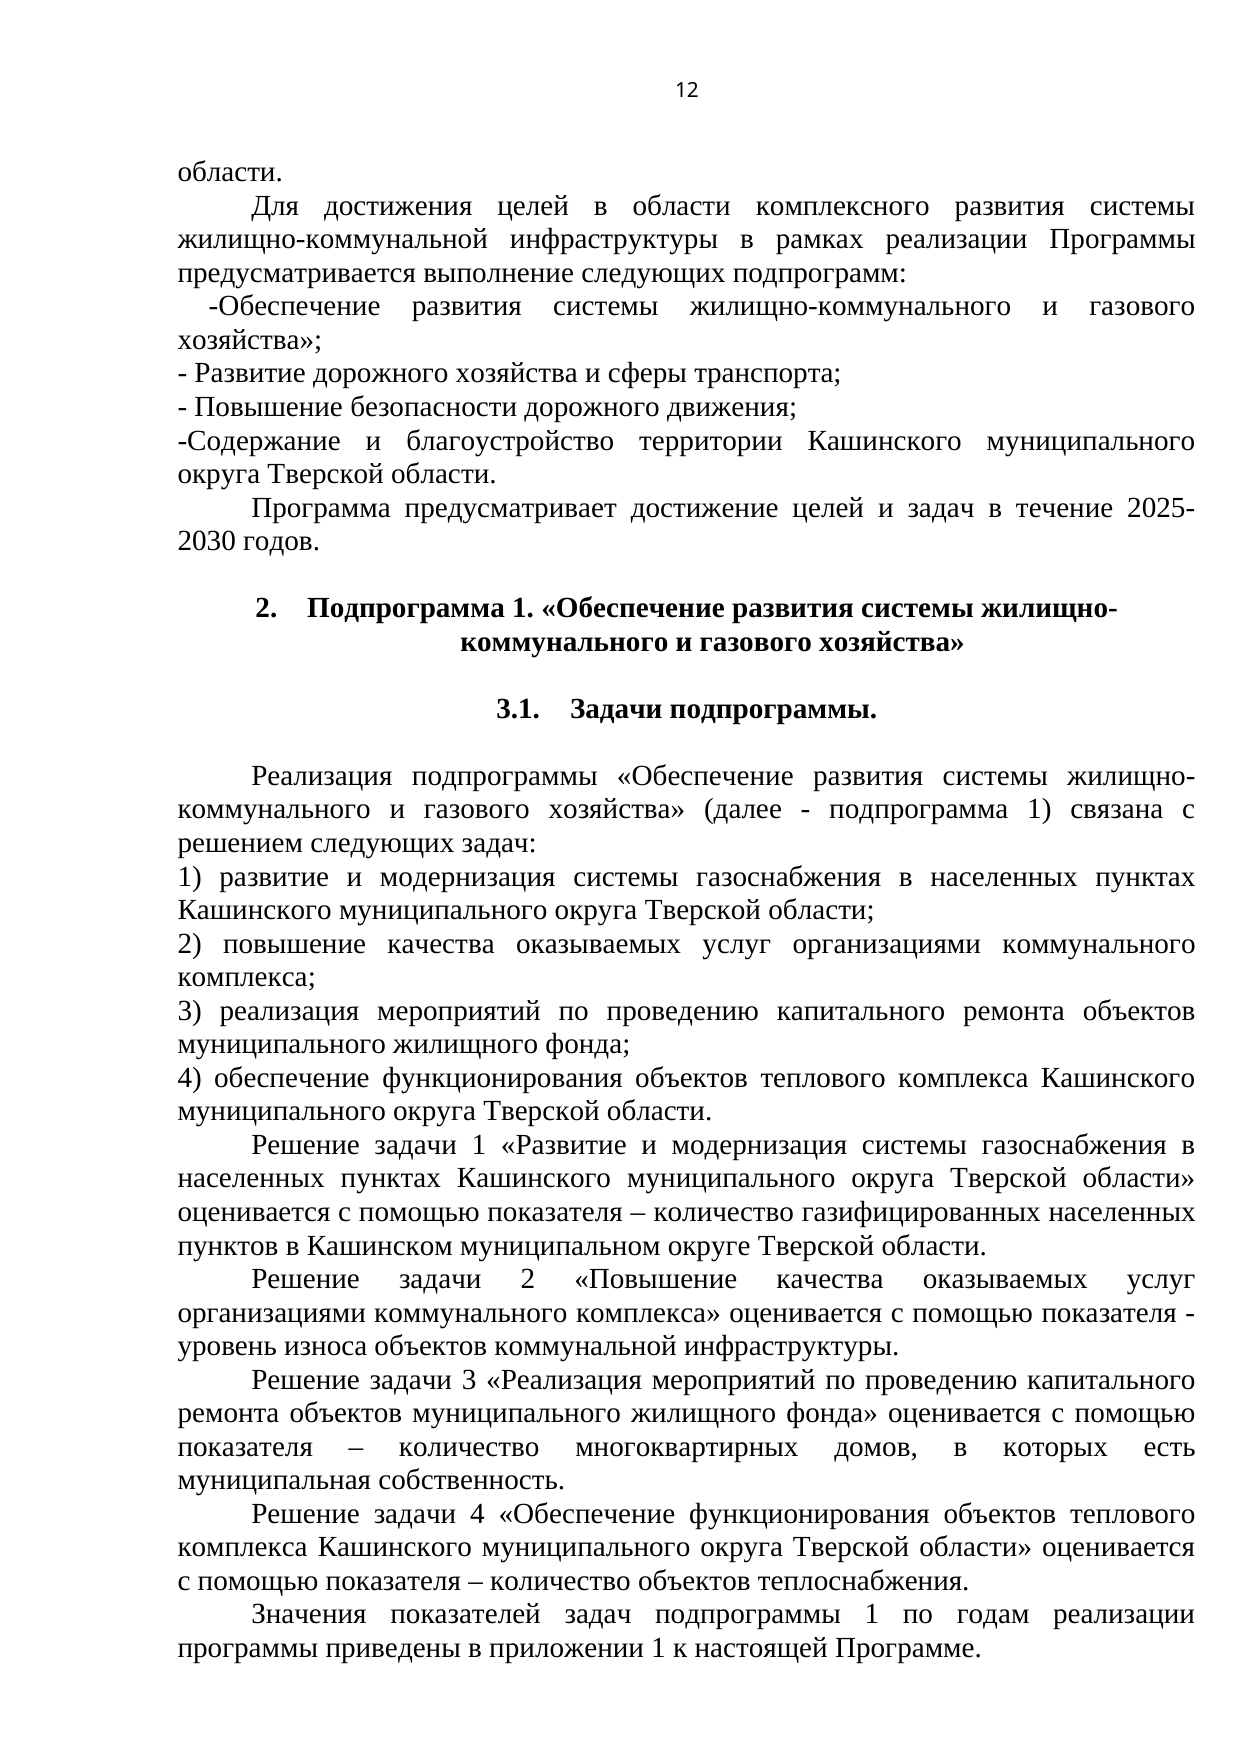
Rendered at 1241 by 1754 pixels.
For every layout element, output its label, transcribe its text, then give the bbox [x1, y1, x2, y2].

text Для достижения целей в области комплексного развития системы жилищно-коммунальной инфраструктуры в рамках реализации Программы предусматривается выполнение следующих подпрограмм: [177, 188, 1196, 288]
text - Развитие дорожного хозяйства и сферы транспорта; [177, 356, 1196, 389]
text 3.1. Задачи подпрограммы. [177, 691, 1196, 724]
text 2) повышение качества оказываемых услуг организациями коммунального комплекса; [177, 926, 1196, 993]
text Решение задачи 4 «Обеспечение функционирования объектов теплового комплекса Кашинского муниципального округа Тверской области» оценивается с помощью показателя – количество объектов теплоснабжения. [177, 1496, 1196, 1597]
text Решение задачи 2 «Повышение качества оказываемых услуг организациями коммунального комплекса» оценивается с помощью показателя - уровень износа объектов коммунальной инфраструктуры. [177, 1261, 1196, 1362]
text Решение задачи 1 «Развитие и модернизация системы газоснабжения в населенных пунктах Кашинского муниципального округа Тверской области» оценивается с помощью показателя – количество газифицированных населенных пунктов в Кашинском муниципальном округе Тверской области. [177, 1127, 1196, 1261]
text 4) обеспечение функционирования объектов теплового комплекса Кашинского муниципального округа Тверской области. [177, 1060, 1196, 1127]
text -Содержание и благоустройство территории Кашинского муниципального округа Тверской области. [177, 423, 1196, 490]
text Решение задачи 3 «Реализация мероприятий по проведению капитального ремонта объектов муниципального жилищного фонда» оценивается с помощью показателя – количество многоквартирных домов, в которых есть муниципальная собственность. [177, 1362, 1196, 1496]
text 1) развитие и модернизация системы газоснабжения в населенных пунктах Кашинского муниципального округа Тверской области; [177, 859, 1196, 926]
text -Обеспечение развития системы жилищно-коммунального и газового хозяйства»; [177, 288, 1196, 356]
text Значения показателей задач подпрограммы 1 по годам реализации программы приведены в приложении 1 к настоящей Программе. [177, 1597, 1196, 1664]
text Реализация подпрограммы «Обеспечение развития системы жилищно-коммунального и газового хозяйства» (далее - подпрограмма 1) связана с решением следующих задач: [177, 758, 1196, 859]
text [177, 154, 1196, 188]
text Программа предусматривает достижение целей и задач в течение 2025-2030 годов. [177, 490, 1196, 557]
text - Повышение безопасности дорожного движения; [177, 389, 1196, 423]
list Подпрограмма 1. «Обеспечение развития системы жилищно-коммунального и газового хозяйства» [177, 590, 1196, 657]
text 3) реализация мероприятий по проведению капитального ремонта объектов муниципального жилищного фонда; [177, 993, 1196, 1060]
